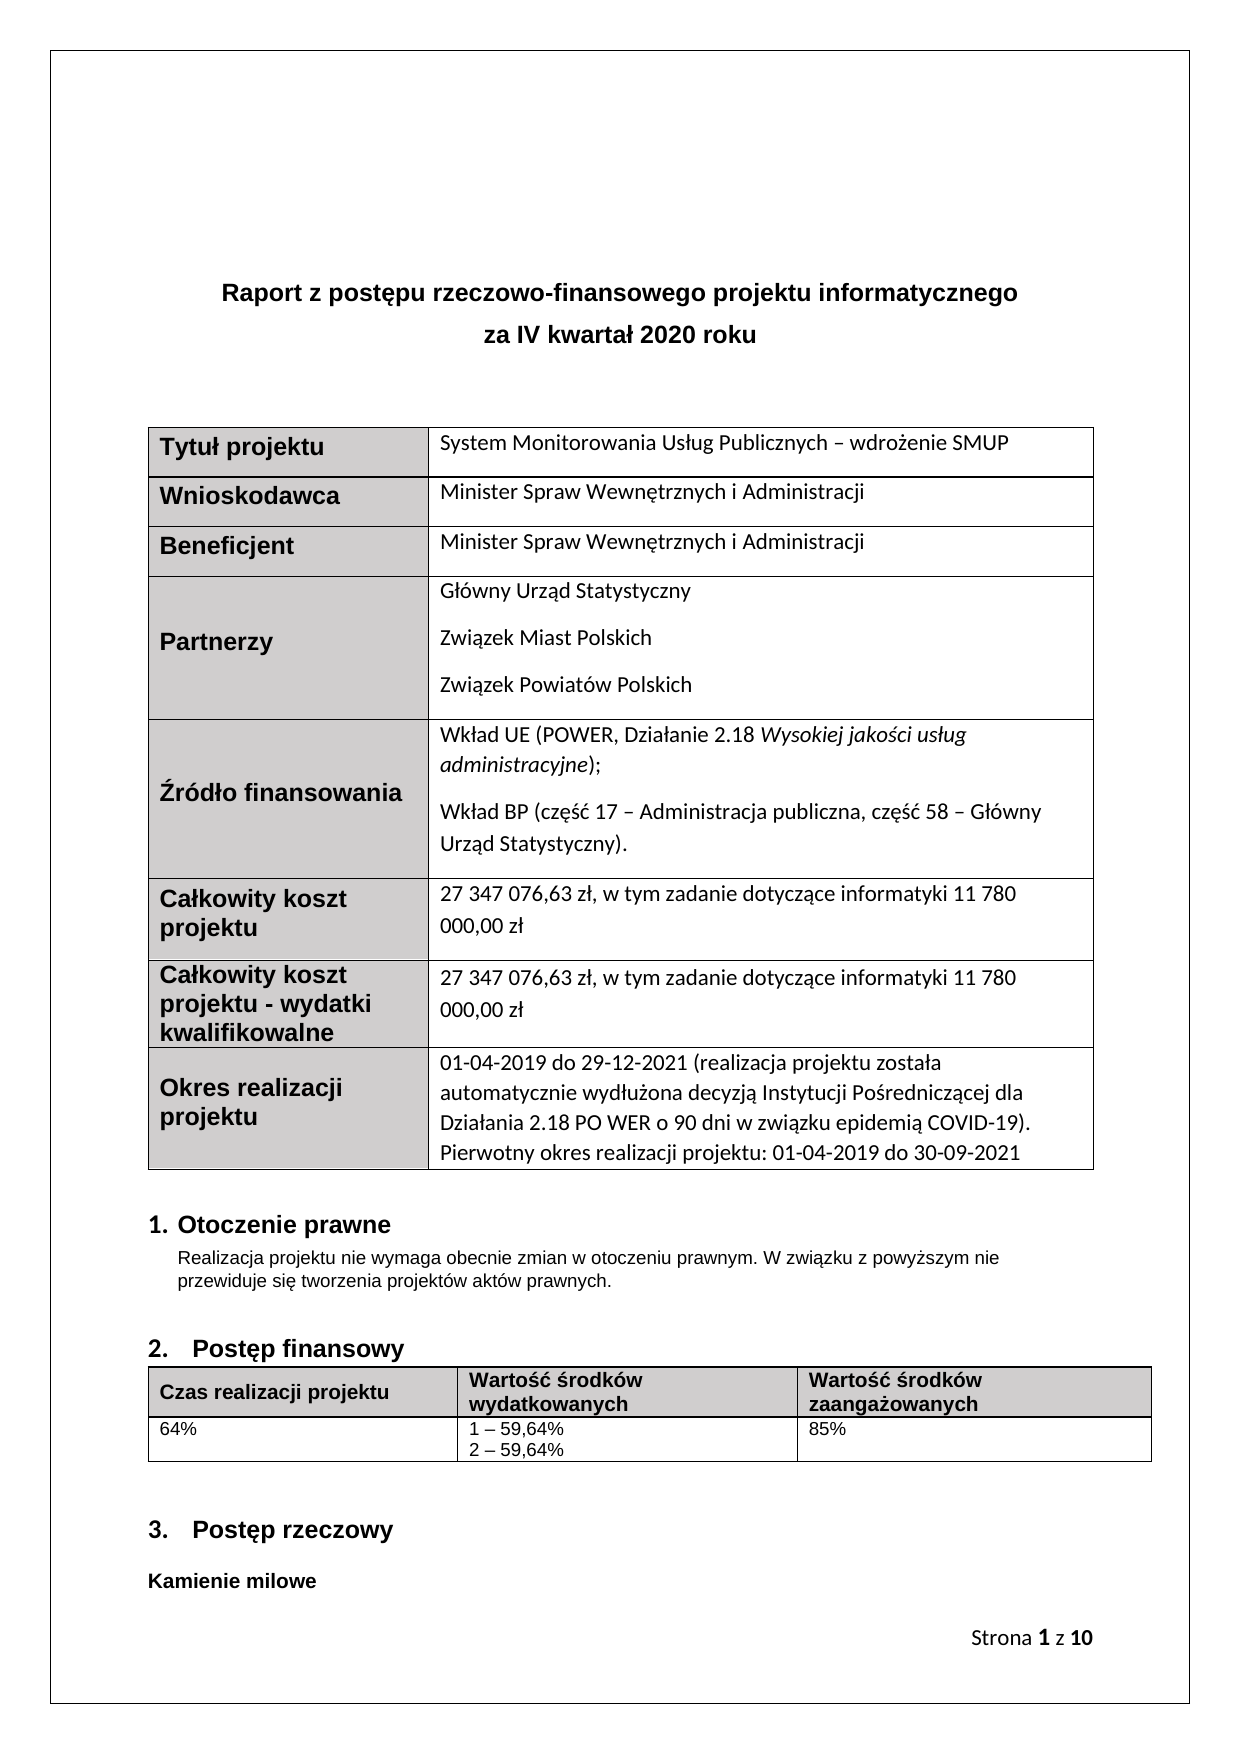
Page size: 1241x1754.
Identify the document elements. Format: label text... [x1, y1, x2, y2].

table_cell Okres realizacji projektu [149, 1048, 428, 1168]
table_header Wartość środków zaangażowanych [798, 1368, 1151, 1416]
table_cell Beneficjent [149, 527, 428, 576]
table_cell Minister Spraw Wewnętrznych i Administracji [429, 478, 1093, 526]
table_cell Główny Urząd Statystyczny Związek Miast Polskich Związek Powiatów Polskich [429, 577, 1093, 719]
table_cell Minister Spraw Wewnętrznych i Administracji [429, 527, 1093, 576]
table_cell Źródło finansowania [149, 720, 428, 878]
table_cell 85% [798, 1418, 1151, 1461]
table_cell Całkowity koszt projektu - wydatki kwalifikowalne [149, 961, 428, 1047]
table_cell Partnerzy [149, 577, 428, 719]
table_cell 27 347 076,63 zł, w tym zadanie dotyczące informatyki 11 780 000,00 zł [429, 879, 1093, 959]
table_cell 01-04-2019 do 29-12-2021 (realizacja projektu została automatycznie wydłużona decyzją Instytucji Pośredniczącej dla Działania 2.18 PO WER o 90 dni w związku epidemią COVID-19). Pierwotny okres realizacji projektu: 01-04-2019 do 30-09-2021 [429, 1048, 1093, 1168]
table_cell 27 347 076,63 zł, w tym zadanie dotyczące informatyki 11 780 000,00 zł [429, 961, 1093, 1047]
subtitle Realizacja projektu nie wymaga obecnie zmian w otoczeniu prawnym. W związku z powyższym nie przewiduje się tworzenia projektów aktów prawnych. [148, 1247, 1093, 1292]
subtitle za IV kwartał 2020 roku [148, 319, 1093, 348]
subtitle Postęp rzeczowy [148, 1512, 1093, 1546]
subtitle Postęp finansowy [148, 1331, 1093, 1364]
text Kamienie milowe [148, 1569, 1093, 1593]
table_header Wartość środków wydatkowanych [458, 1368, 797, 1416]
subtitle Raport z postępu rzeczowo-finansowego projektu informatycznego [148, 278, 1093, 307]
table_cell Całkowity koszt projektu [149, 879, 428, 959]
table_cell Wkład UE (POWER, Działanie 2.18 Wysokiej jakości usług administracyjne); Wkład BP (część 17 – Administracja publiczna, część 58 – Główny Urząd Statystyczny). [429, 720, 1093, 878]
subtitle Otoczenie prawne [148, 1207, 1063, 1240]
table_cell Wnioskodawca [149, 478, 428, 526]
table_cell 64% [149, 1418, 457, 1461]
table_header Tytuł projektu [149, 428, 428, 476]
table_cell 1 – 59,64% 2 – 59,64% [458, 1418, 797, 1461]
table_header Czas realizacji projektu [149, 1368, 457, 1416]
table_header System Monitorowania Usług Publicznych – wdrożenie SMUP [429, 428, 1093, 476]
